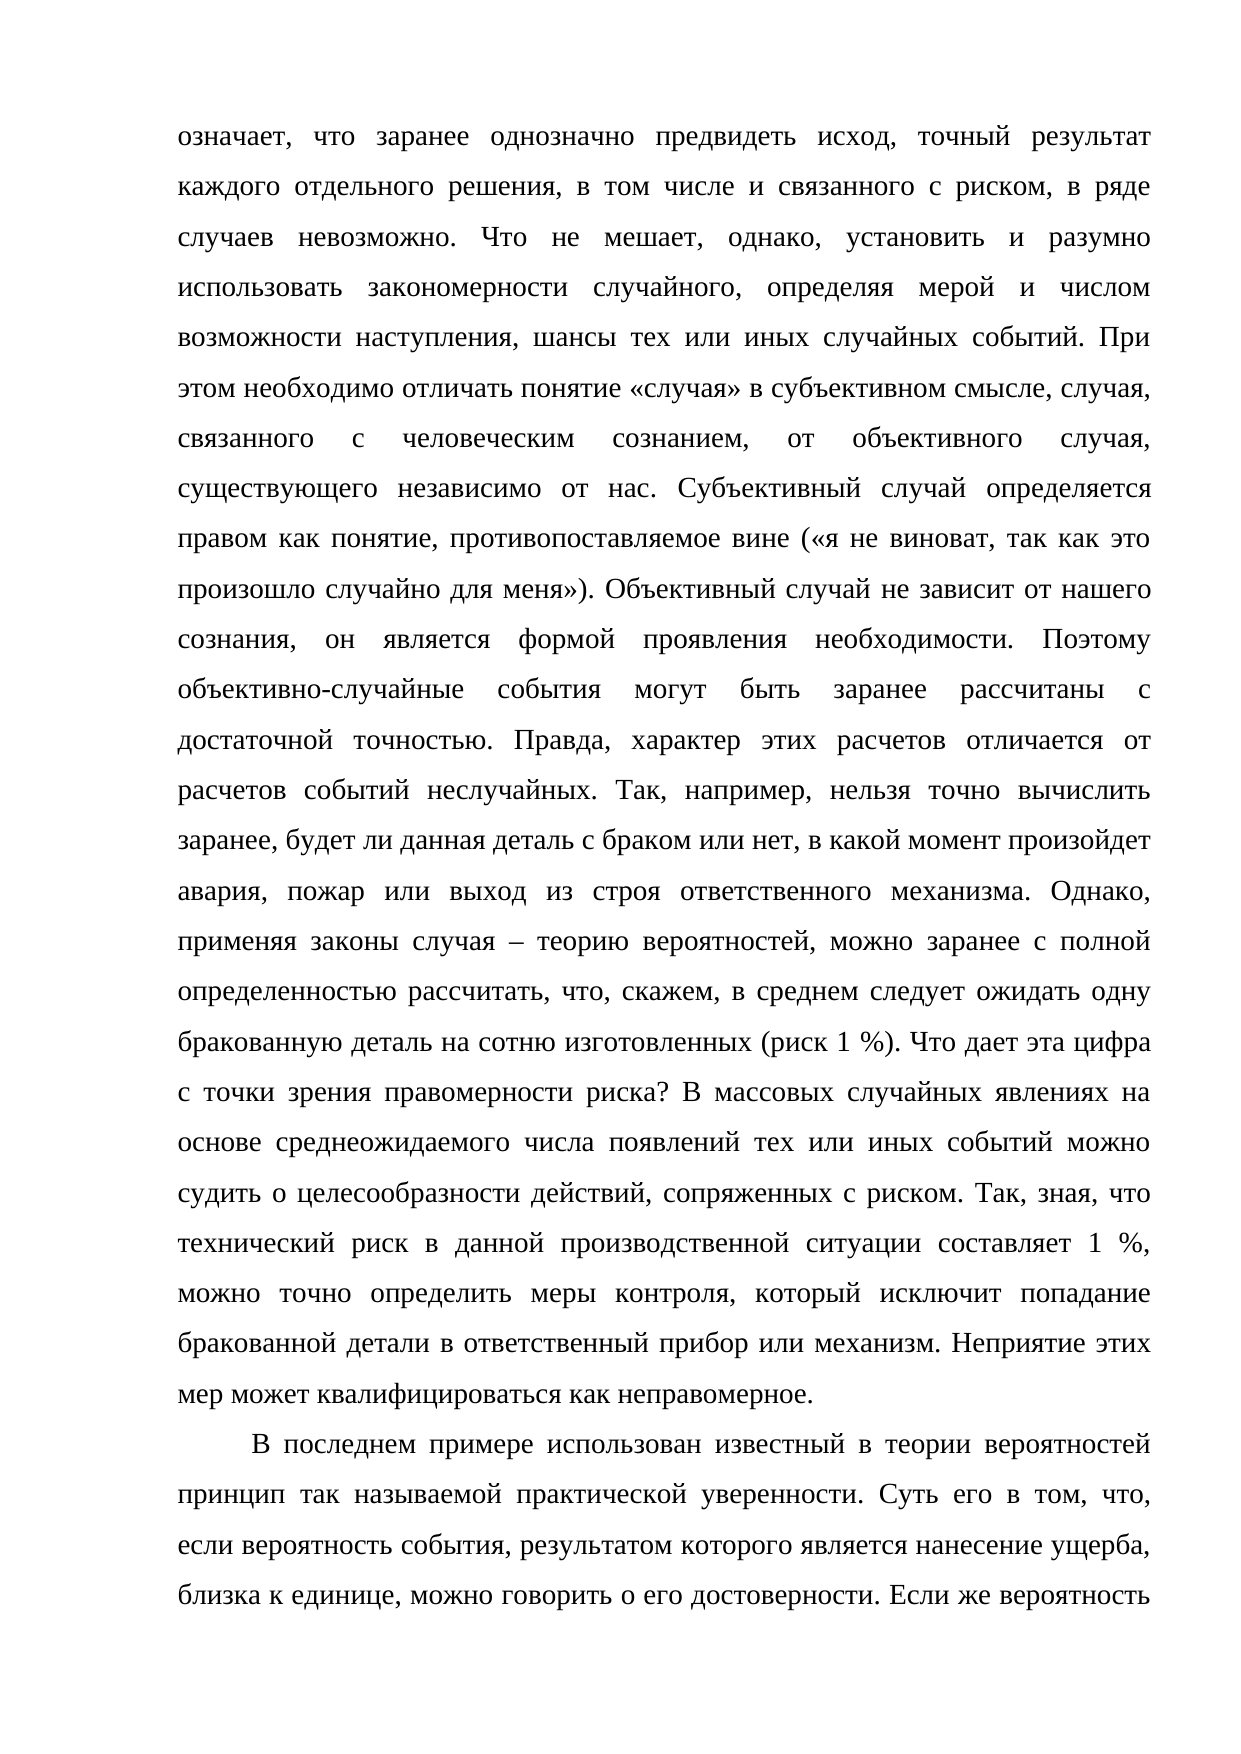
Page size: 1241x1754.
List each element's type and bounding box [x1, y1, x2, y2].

text [177, 1426, 1152, 1611]
text [177, 118, 1152, 1409]
